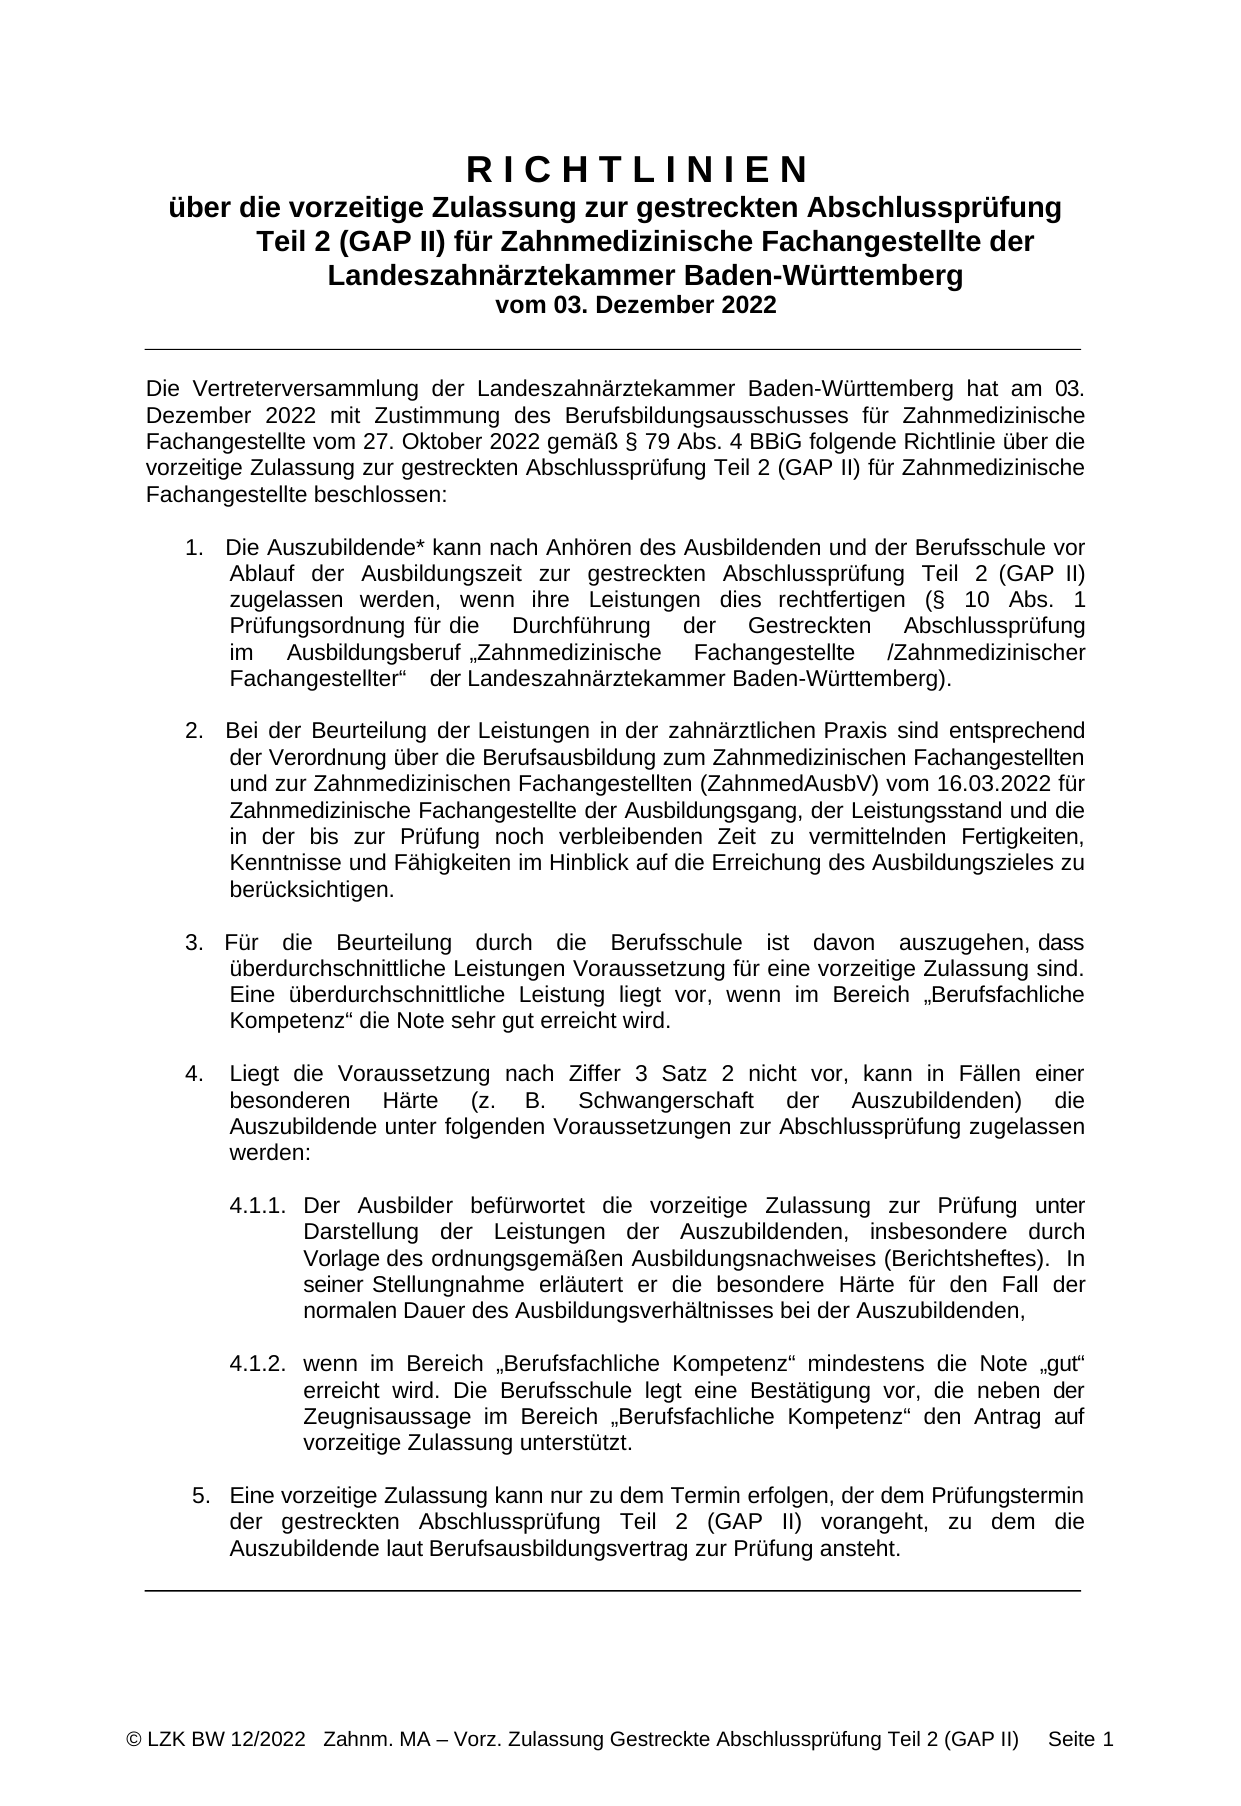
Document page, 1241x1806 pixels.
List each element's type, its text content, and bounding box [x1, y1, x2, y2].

text R I C H T L I N I E N [466, 149, 1188, 191]
text 4.1.1. Der Ausbilder befürwortet die vorzeitige Zulassung zur Prüfung unter Darstellung der Leistungen der Auszubildenden, insbesondere durch Vorlage des ordnungsgemäßen Ausbildungsnachweises (Berichtsheftes). In seiner Stellungnahme erläutert er die besondere Härte für den Fall der normalen Dauer des Ausbildungsverhältnisses bei der Auszubildenden, [229, 1192, 1086, 1324]
text 4. Liegt die Voraussetzung nach Ziffer 3 Satz 2 nicht vor, kann in Fällen einer besonderen Härte (z. B. Schwangerschaft der Auszubildenden) die Auszubildende unter folgenden Voraussetzungen zur Abschlussprüfung zugelassen werden: [185, 1061, 1085, 1166]
text über die vorzeitige Zulassung zur gestreckten Abschlussprüfung Teil 2 (GAP II) für Zahnmedizinische Fachangestellte der Landeszahnärztekammer Baden-Württemberg [160, 191, 1071, 292]
text 4.1.2. wenn im Bereich „Berufsfachliche Kompetenz“ mindestens die Note „gut“ erreicht wird. Die Berufsschule legt eine Bestätigung vor, die neben der Zeugnisaussage im Bereich „Berufsfachliche Kompetenz“ den Antrag auf vorzeitige Zulassung unterstützt. [229, 1351, 1086, 1456]
text 3. Für die Beurteilung durch die Berufsschule ist davon auszugehen, dass überdurchschnittliche Leistungen Voraussetzung für eine vorzeitige Zulassung sind. Eine überdurchschnittliche Leistung liegt vor, wenn im Bereich „Berufsfachliche Kompetenz“ die Note sehr gut erreicht wird. [185, 929, 1085, 1034]
text Die Vertreterversammlung der Landeszahnärztekammer Baden-Württemberg hat am 03. Dezember 2022 mit Zustimmung des Berufsbildungsausschusses für Zahnmedizinische Fachangestellte vom 27. Oktober 2022 gemäß § 79 Abs. 4 BBiG folgende Richtlinie über die vorzeitige Zulassung zur gestreckten Abschlussprüfung Teil 2 (GAP II) für Zahnmedizinische Fachangestellte beschlossen: [146, 376, 1086, 507]
text 5. Eine vorzeitige Zulassung kann nur zu dem Termin erfolgen, der dem Prüfungstermin der gestreckten Abschlussprüfung Teil 2 (GAP II) vorangeht, zu dem die Auszubildende laut Berufsausbildungsvertrag zur Prüfung ansteht. [192, 1482, 1085, 1561]
text 2. Bei der Beurteilung der Leistungen in der zahnärztlichen Praxis sind entsprechend der Verordnung über die Berufsausbildung zum Zahnmedizinischen Fachangestellten und zur Zahnmedizinischen Fachangestellten (ZahnmedAusbV) vom 16.03.2022 für Zahnmedizinische Fachangestellte der Ausbildungsgang, der Leistungsstand und die in der bis zur Prüfung noch verbleibenden Zeit zu vermittelnden Fertigkeiten, Kenntnisse und Fähigkeiten im Hinblick auf die Erreichung des Ausbildungszieles zu berücksichtigen. [185, 718, 1086, 902]
text 1. Die Auszubildende* kann nach Anhören des Ausbildenden und der Berufsschule vor Ablauf der Ausbildungszeit zur gestreckten Abschlussprüfung Teil 2 (GAP II) zugelassen werden, wenn ihre Leistungen dies rechtfertigen (§ 10 Abs. 1 Prüfungsordnung für die Durchführung der Gestreckten Abschlussprüfung im Ausbildungsberuf „Zahnmedizinische Fachangestellte /Zahnmedizinischer Fachangestellter“ der Landeszahnärztekammer Baden-Württemberg). [185, 534, 1086, 692]
text vom 03. Dezember 2022 [495, 292, 1188, 319]
